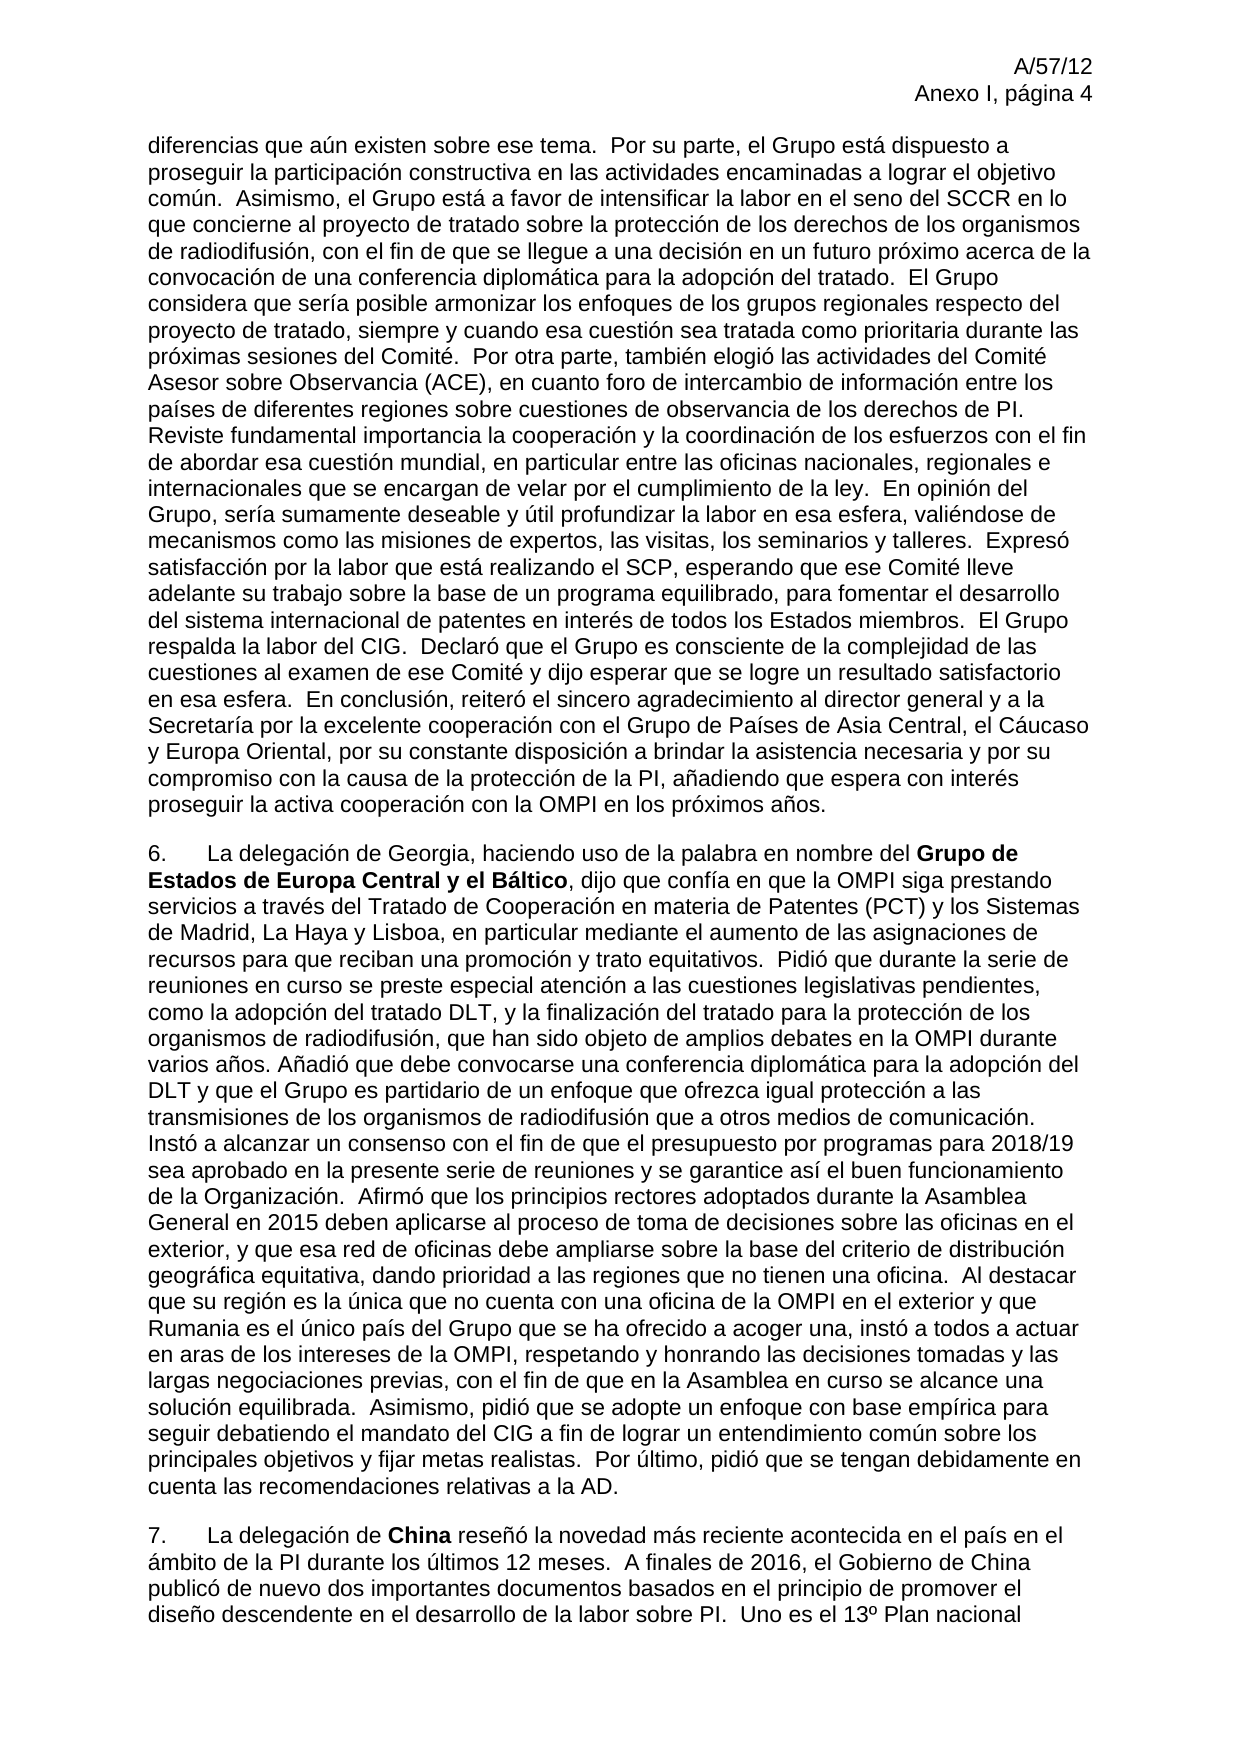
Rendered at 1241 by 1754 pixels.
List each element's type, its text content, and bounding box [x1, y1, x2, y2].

text La delegación de Georgia, haciendo uso de la palabra en nombre del Grupo de Estados de Europa Central y el Báltico, dijo que confía en que la OMPI siga prestando servicios a través del Tratado de Cooperación en materia de Patentes (PCT) y los Sistemas de Madrid, La Haya y Lisboa, en particular mediante el aumento de las asignaciones de recursos para que reciban una promoción y trato equitativos. Pidió que durante la serie de reuniones en curso se preste especial atención a las cuestiones legislativas pendientes, como la adopción del tratado DLT, y la finalización del tratado para la protección de los organismos de radiodifusión, que han sido objeto de amplios debates en la OMPI durante varios años. Añadió que debe convocarse una conferencia diplomática para la adopción del DLT y que el Grupo es partidario de un enfoque que ofrezca igual protección a las transmisiones de los organismos de radiodifusión que a otros medios de comunicación. Instó a alcanzar un consenso con el fin de que el presupuesto por programas para 2018/19 sea aprobado en la presente serie de reuniones y se garantice así el buen funcionamiento de la Organización. Afirmó que los principios rectores adoptados durante la Asamblea General en 2015 deben aplicarse al proceso de toma de decisiones sobre las oficinas en el exterior, y que esa red de oficinas debe ampliarse sobre la base del criterio de distribución geográfica equitativa, dando prioridad a las regiones que no tienen una oficina. Al destacar que su región es la única que no cuenta con una oficina de la OMPI en el exterior y que Rumania es el único país del Grupo que se ha ofrecido a acoger una, instó a todos a actuar en aras de los intereses de la OMPI, respetando y honrando las decisiones tomadas y las largas negociaciones previas, con el fin de que en la Asamblea en curso se alcance una solución equilibrada. Asimismo, pidió que se adopte un enfoque con base empírica para seguir debatiendo el mandato del CIG a fin de lograr un entendimiento común sobre los principales objetivos y fijar metas realistas. Por último, pidió que se tengan debidamente en cuenta las recomendaciones relativas a la AD. [148, 840, 1092, 1499]
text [148, 132, 1092, 817]
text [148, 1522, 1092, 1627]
